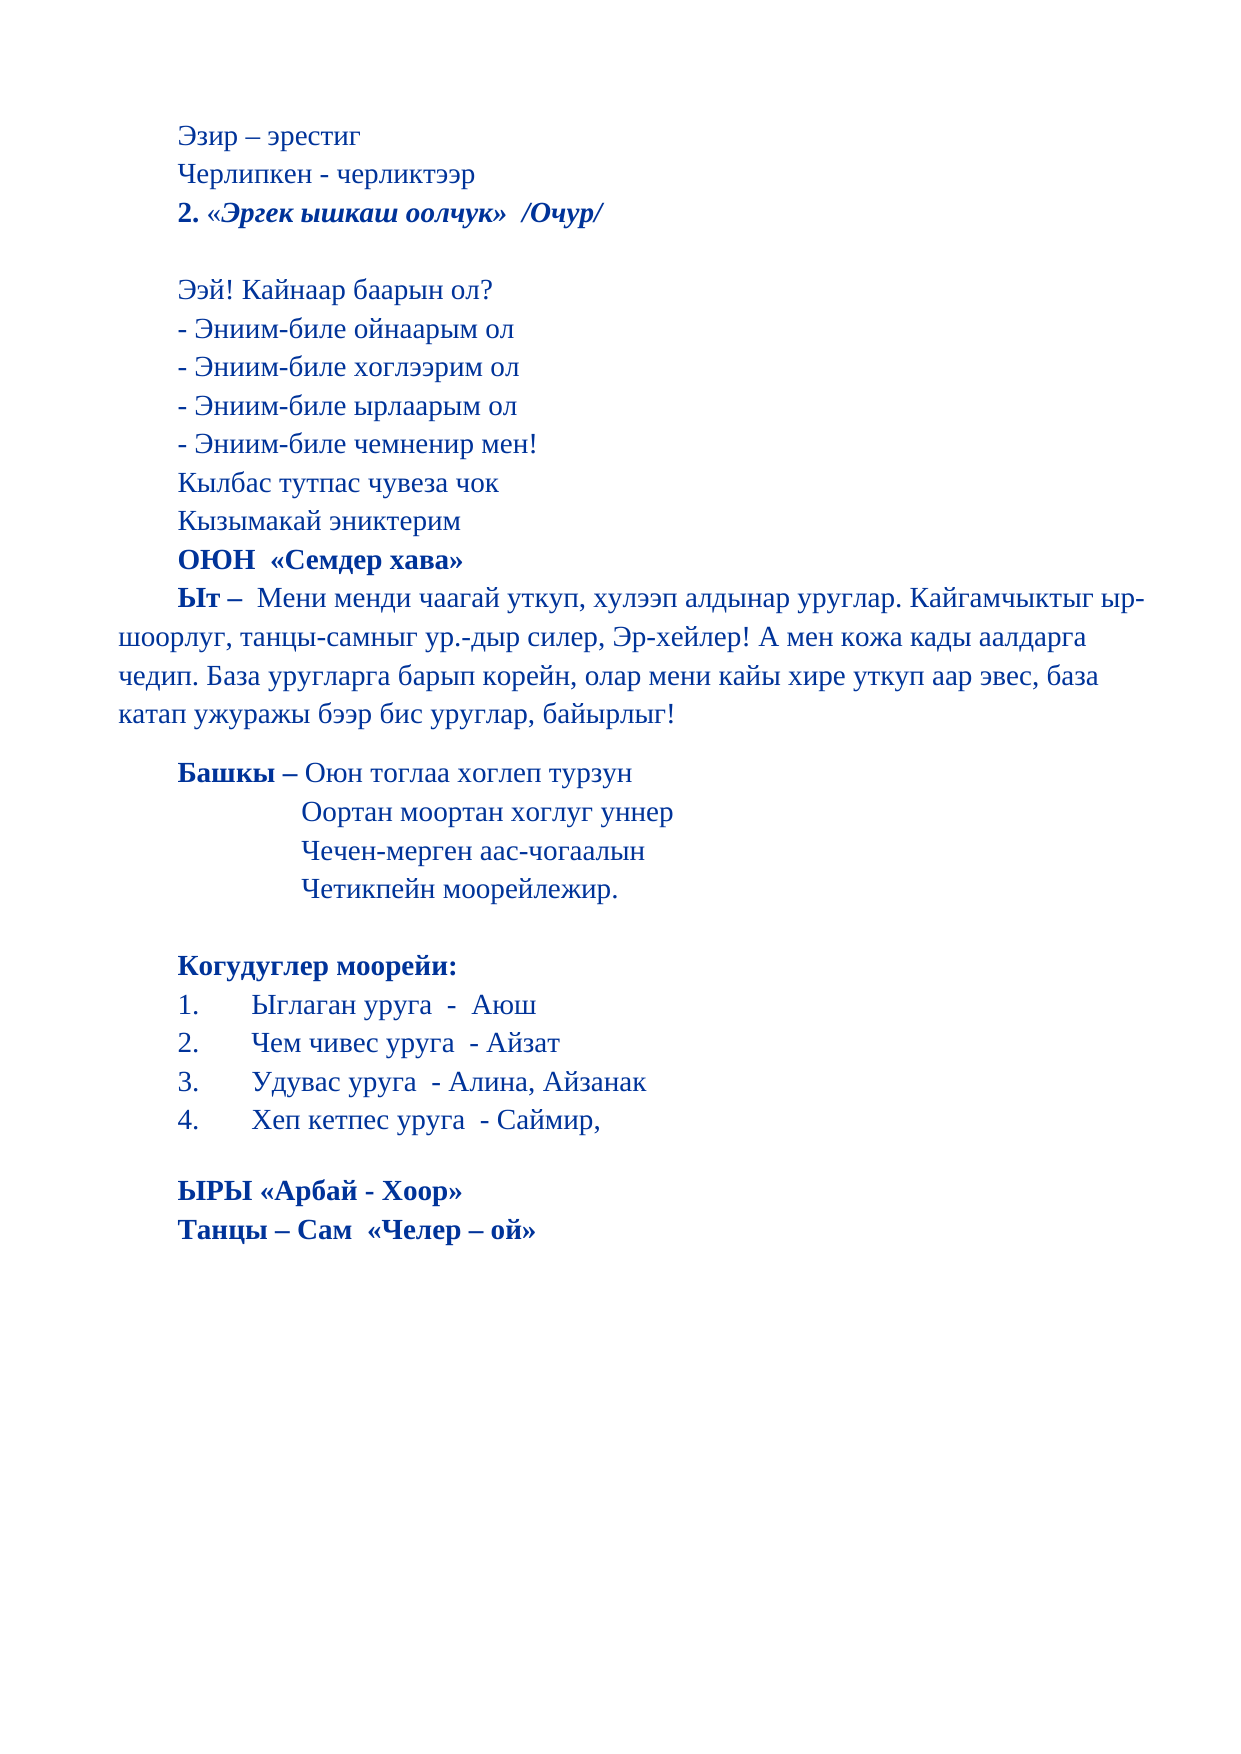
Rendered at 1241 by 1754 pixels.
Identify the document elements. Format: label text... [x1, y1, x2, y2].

text Эзир – эрестиг [118, 118, 1152, 152]
text Ээй! Кайнаар баарын ол? [118, 272, 1152, 306]
text Кылбас тутпас чувеза чок [118, 465, 1152, 498]
text Танцы – Сам «Челер – ой» [118, 1212, 1152, 1245]
text Кызымакай эниктерим [118, 503, 1152, 537]
text - Эниим-биле чемненир мен! [118, 426, 1152, 460]
text Когудуглер моорейи: [177, 948, 1152, 982]
list Хеп кетпес уруга - Саймир, [118, 1102, 1152, 1136]
list Ыглаган уруга - Аюш [118, 987, 1152, 1020]
text Черлипкен - черликтээр [118, 157, 1152, 190]
text - Эниим-биле ойнаарым ол [118, 311, 1152, 344]
text - Эниим-биле ырлаарым ол [118, 388, 1152, 421]
text ЫРЫ «Арбай - Хоор» [118, 1173, 1152, 1207]
list Удувас уруга - Алина, Айзанак [118, 1064, 1152, 1097]
text 2. «Эргек ышкаш оолчук» /Очур/ [118, 195, 1152, 229]
text Чечен-мерген аас-чогаалын [118, 833, 1152, 866]
text ОЮН «Семдер хава» [118, 542, 1152, 576]
text - Эниим-биле хоглээрим ол [118, 349, 1152, 383]
list Чем чивес уруга - Айзат [118, 1025, 1152, 1059]
text Ыт – Мени менди чаагай уткуп, хулээп алдынар уруглар. Кайгамчыктыг ыр-шоорлуг, танцы-самныг ур.-дыр силер, Эр-хейлер! А мен кожа кады аалдарга чедип. База уругларга барып корейн, олар мени кайы хире уткуп аар эвес, база катап ужуражы бээр бис уруглар, байырлыг! [118, 581, 1152, 730]
text Оортан моортан хоглуг уннер [118, 794, 1152, 828]
text Четикпейн моорейлежир. [118, 871, 1152, 905]
text Башкы – Оюн тоглаа хоглеп турзун [118, 756, 1152, 789]
